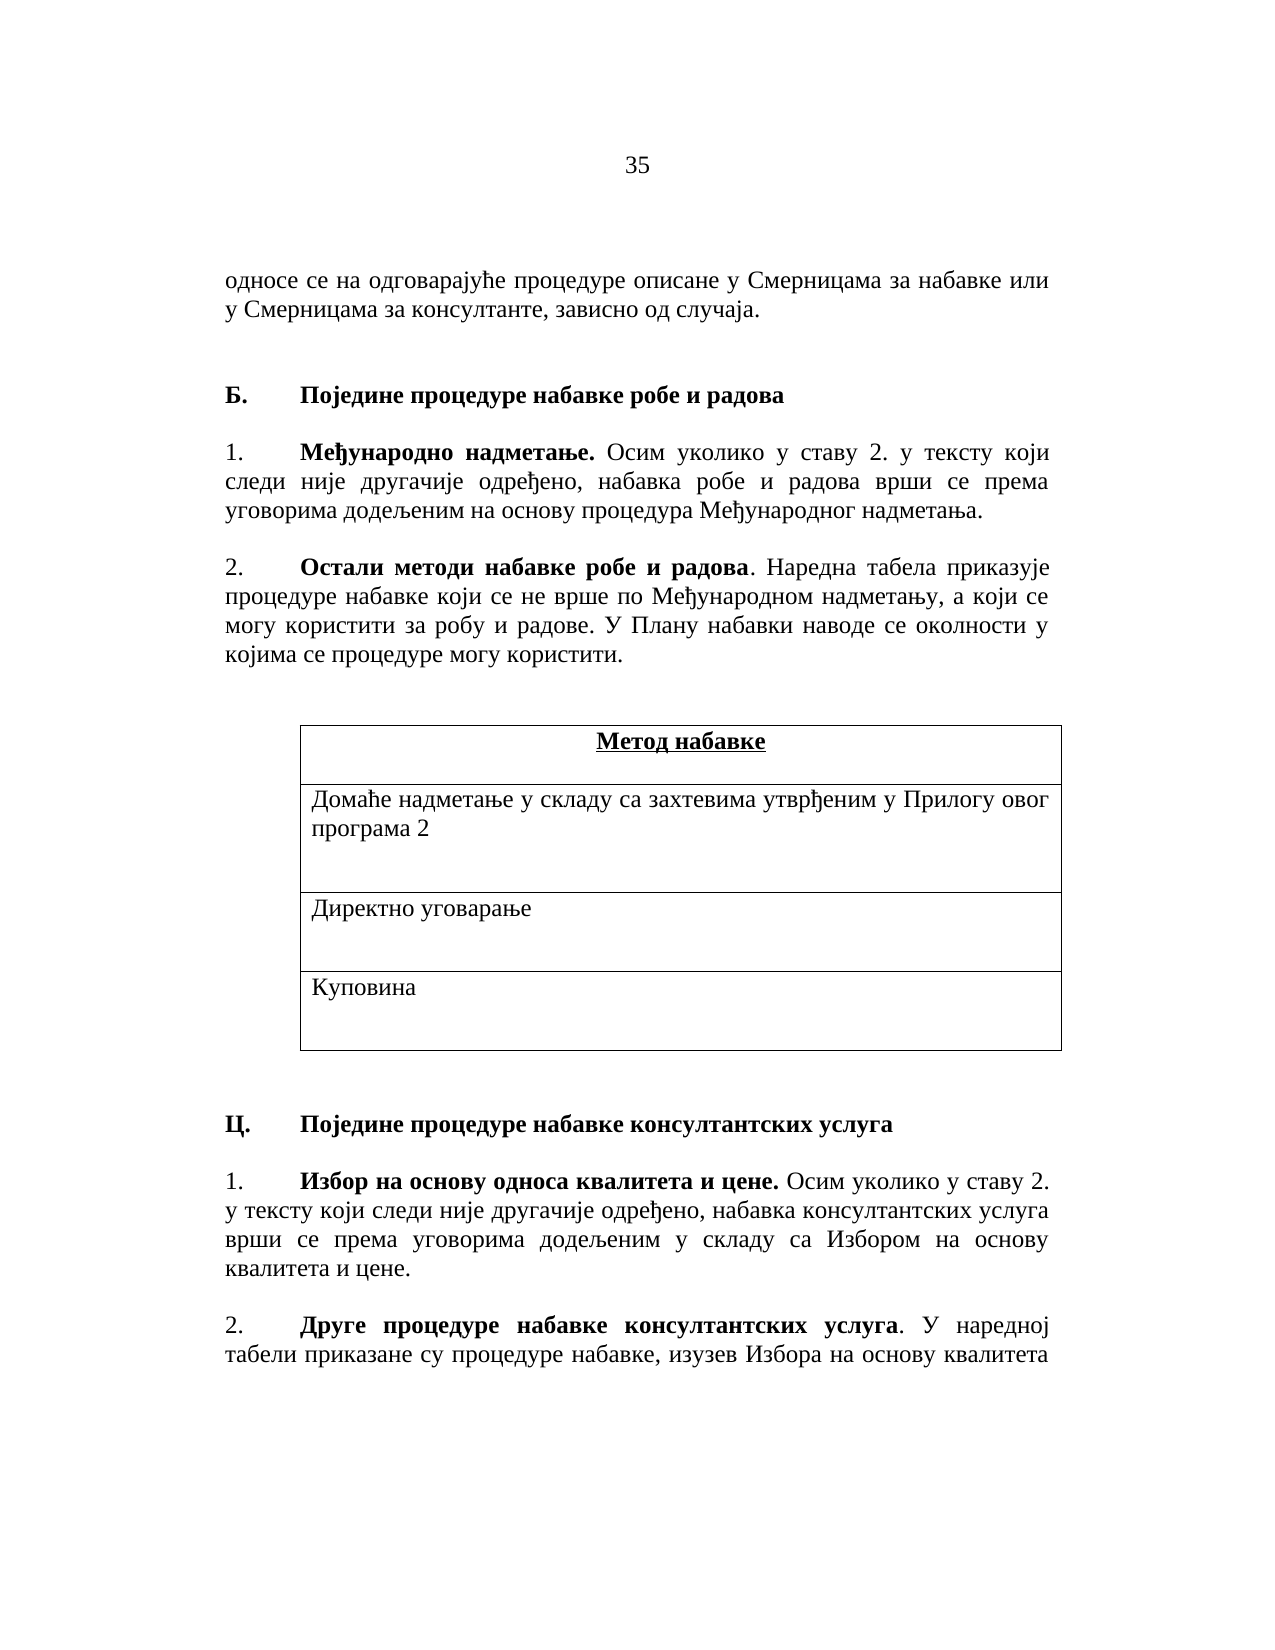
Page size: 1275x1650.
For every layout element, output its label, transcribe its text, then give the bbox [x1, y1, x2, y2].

table_cell Куповина [301, 972, 1061, 1050]
text 1. Међународно надметање. Осим уколико у ставу 2. у тексту који следи није другачије одређено, набавка робе и радова врши се према уговорима додељеним на основу процедура Међународног надметања. [225, 437, 1050, 524]
text 1. Избор на основу односа квалитета и цене. Осим уколико у ставу 2. у тексту који следи није другачије одређено, набавка консултантских услуга врши се према уговорима додељеним у складу са Избором на основу квалитета и цене. [225, 1166, 1050, 1281]
table_header Метод набавке [301, 726, 1061, 783]
text 2. Остали методи набавке робе и радова. Наредна табела приказује процедуре набавке који се не врше по Међународном надметању, а који се могу користити за робу и радове. У Плану набавки наводе се околности у којима се процедуре могу користити. [225, 552, 1050, 667]
table_cell Домаће надметање у складу са захтевима утврђеним у Прилогу овог програма 2 [301, 785, 1061, 892]
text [225, 265, 1050, 322]
text Б. Поједине процедуре набавке робе и радова [225, 380, 1050, 409]
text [225, 1310, 1050, 1368]
text Ц. Поједине процедуре набавке консултантских услуга [225, 1109, 1050, 1138]
table_cell Директно уговарање [301, 893, 1061, 971]
